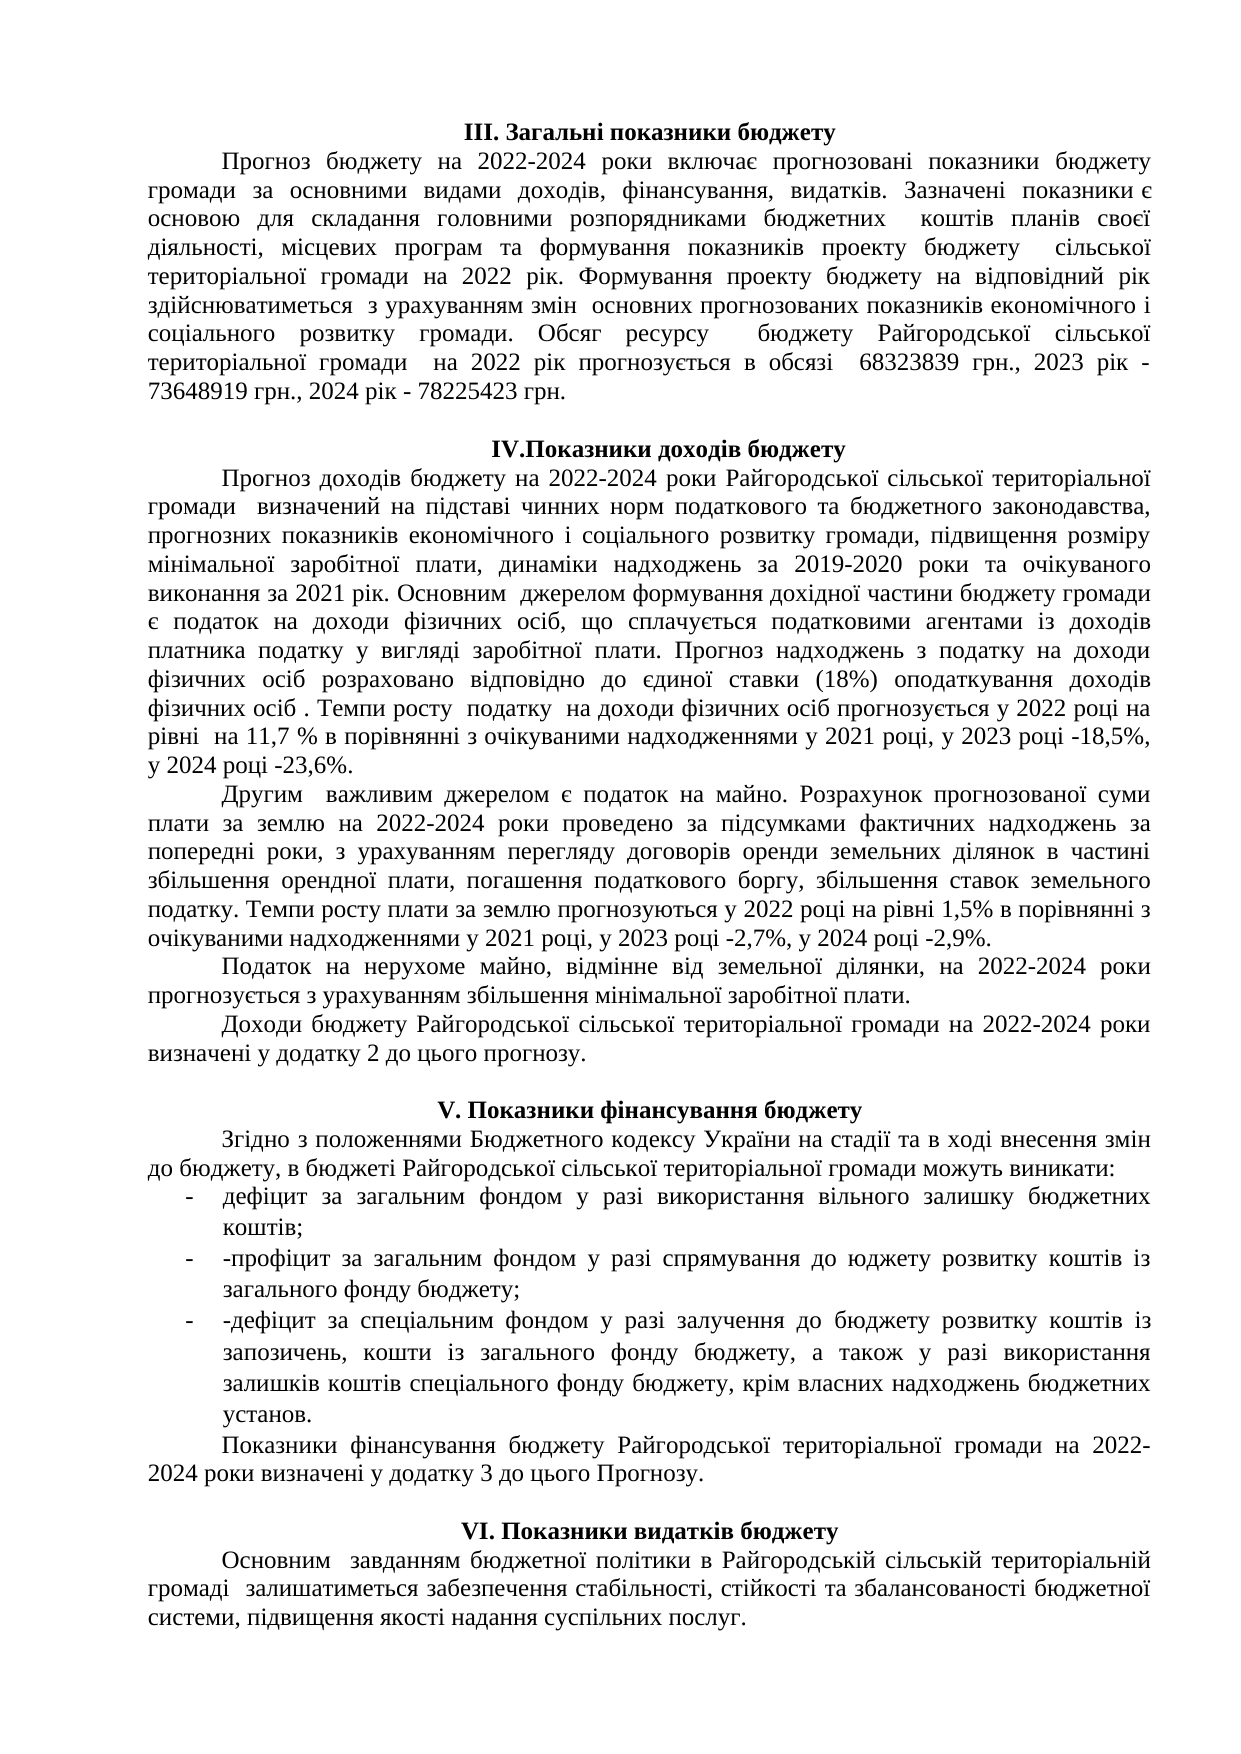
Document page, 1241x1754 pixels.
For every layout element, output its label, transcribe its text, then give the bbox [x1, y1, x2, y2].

text VI. Показники видатків бюджету [148, 1516, 1152, 1545]
list -дефіцит за спеціальним фондом у разі залучення до бюджету розвитку коштів із запозичень, кошти із загального фонду бюджету, а також у разі використання залишків коштів спеціального фонду бюджету, крім власних надходжень бюджетних установ. [185, 1306, 1152, 1427]
text Прогноз доходів бюджету на 2022-2024 роки Райгородської сільської територіальної громади визначений на підставі чинних норм податкового та бюджетного законодавства, прогнозних показників економічного і соціального розвитку громади, підвищення розміру мінімальної заробітної плати, динаміки надходжень за 2019-2020 роки та очікуваного виконання за 2021 рік. Основним джерелом формування дохідної частини бюджету громади є податок на доходи фізичних осіб, що сплачується податковими агентами із доходів платника податку у вигляді заробітної плати. Прогноз надходжень з податку на доходи фізичних осіб розраховано відповідно до єдиної ставки (18%) оподаткування доходів фізичних осіб . Темпи росту податку на доходи фізичних осіб прогнозується у 2022 році на рівні на 11,7 % в порівнянні з очікуваними надходженнями у 2021 році, у 2023 році -18,5%, у 2024 році -23,6%. [148, 463, 1152, 779]
text Податок на нерухоме майно, відмінне від земельної ділянки, на 2022-2024 роки прогнозується з урахуванням збільшення мінімальної заробітної плати. [148, 951, 1152, 1009]
text Основним завданням бюджетної політики в Райгородській сільській територіальній громаді залишатиметься забезпечення стабільності, стійкості та збалансованості бюджетної системи, підвищення якості надання суспільних послуг. [148, 1545, 1152, 1631]
text Прогноз бюджету на 2022-2024 роки включає прогнозовані показники бюджету громади за основними видами доходів, фінансування, видатків. Зазначені показники є основою для складання головними розпорядниками бюджетних коштів планів своєї діяльності, місцевих програм та формування показників проекту бюджету сільської територіальної громади на 2022 рік. Формування проекту бюджету на відповідний рік здійснюватиметься з урахуванням змін основних прогнозованих показників економічного і соціального розвитку громади. Обсяг ресурсу бюджету Райгородської сільської територіальної громади на 2022 рік прогнозується в обсязі 68323839 грн., 2023 рік - 73648919 грн., 2024 рік - 78225423 грн. [148, 146, 1152, 405]
text III. Загальні показники бюджету [148, 117, 1152, 146]
text Показники фінансування бюджету Райгородської територіальної громади на 2022-2024 роки визначені у додатку 3 до цього Прогнозу. [148, 1430, 1152, 1487]
list -профіцит за загальним фондом у разі спрямування до юджету розвитку коштів із загального фонду бюджету; [185, 1243, 1152, 1303]
text V. Показники фінансування бюджету [148, 1095, 1152, 1124]
list дефіцит за загальним фондом у разі використання вільного залишку бюджетних коштів; [185, 1181, 1152, 1241]
text Доходи бюджету Райгородської сільської територіальної громади на 2022-2024 роки визначені у додатку 2 до цього прогнозу. [148, 1009, 1152, 1066]
text Згідно з положеннями Бюджетного кодексу України на стадії та в ході внесення змін до бюджету, в бюджеті Райгородської сільської територіальної громади можуть виникати: [148, 1124, 1152, 1181]
text IV.Показники доходів бюджету [185, 434, 1152, 463]
text Другим важливим джерелом є податок на майно. Розрахунок прогнозованої суми плати за землю на 2022-2024 роки проведено за підсумками фактичних надходжень за попередні роки, з урахуванням перегляду договорів оренди земельних ділянок в частині збільшення орендної плати, погашення податкового боргу, збільшення ставок земельного податку. Темпи росту плати за землю прогнозуються у 2022 році на рівні 1,5% в порівнянні з очікуваними надходженнями у 2021 році, у 2023 році -2,7%, у 2024 році -2,9%. [148, 779, 1152, 951]
